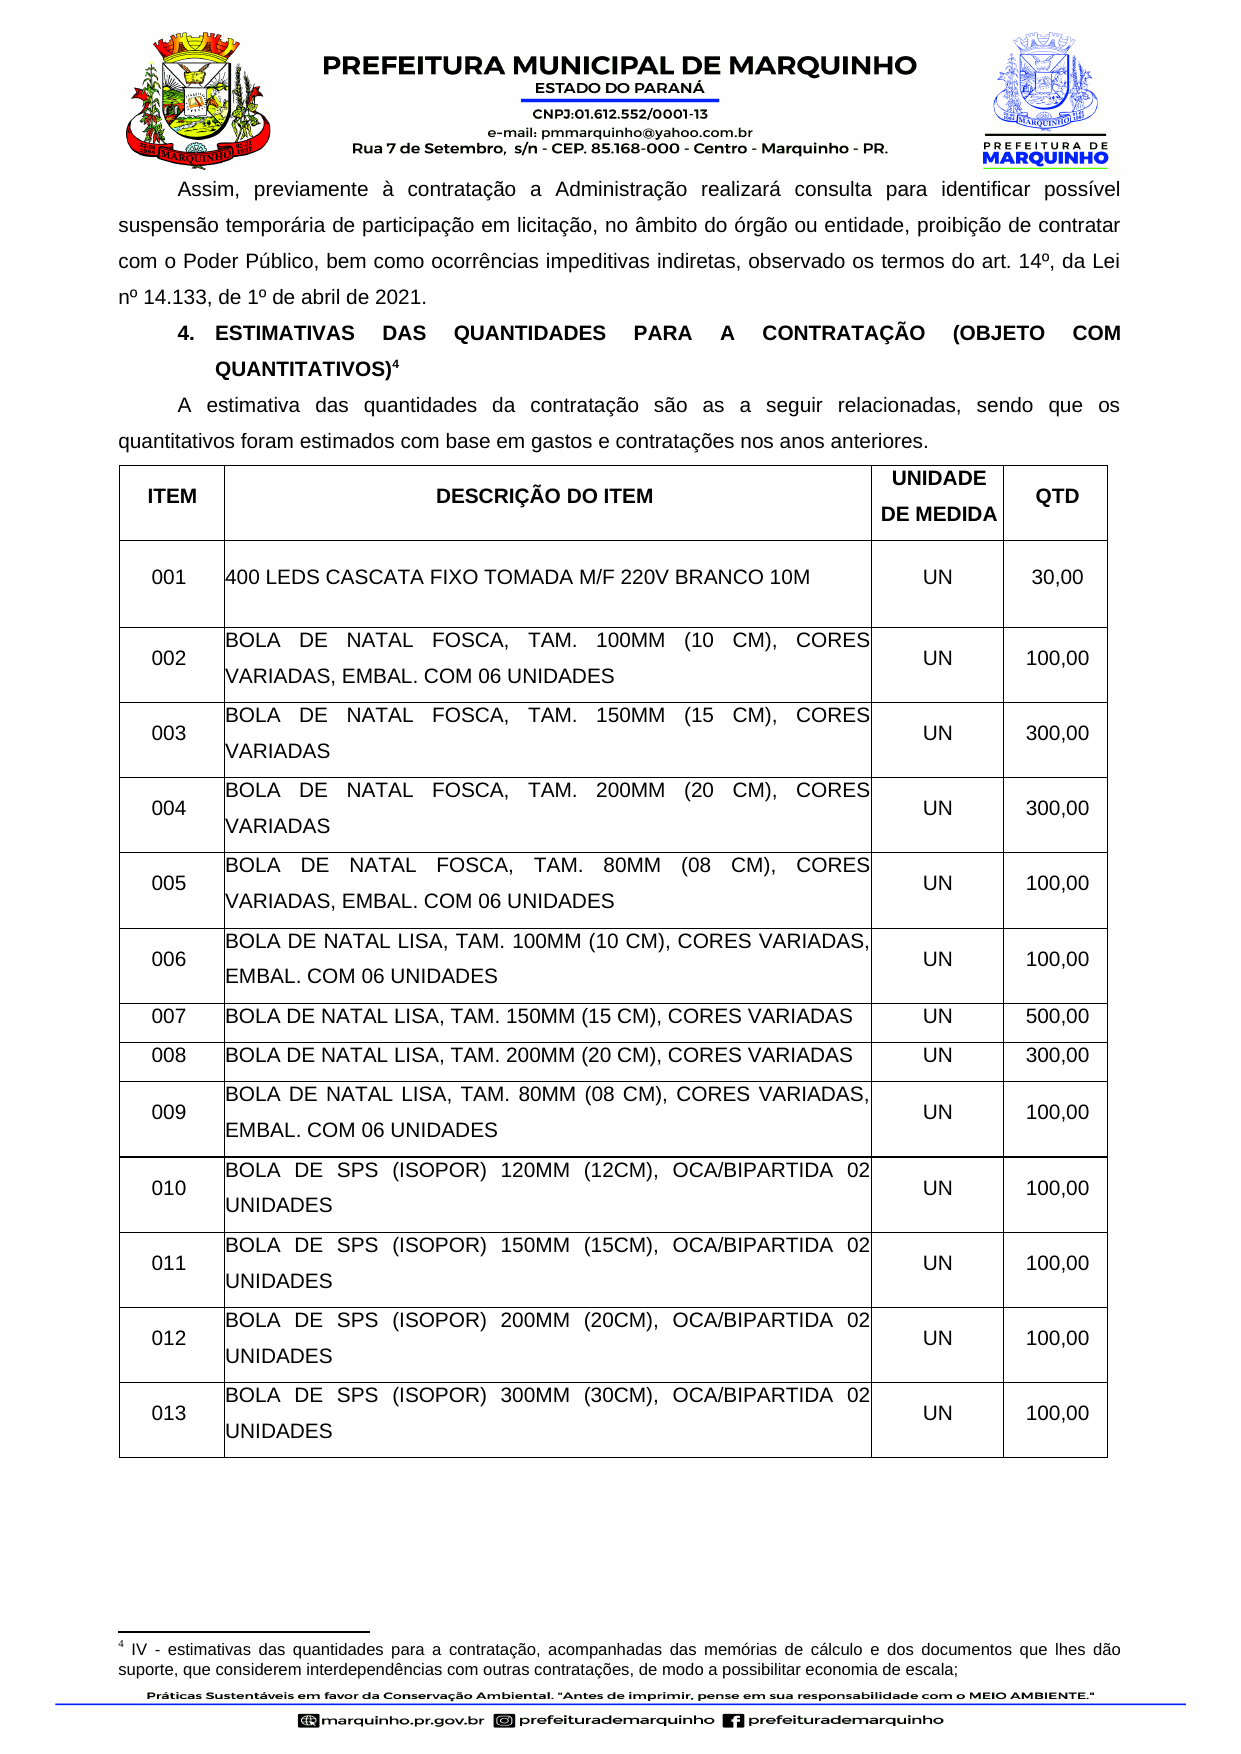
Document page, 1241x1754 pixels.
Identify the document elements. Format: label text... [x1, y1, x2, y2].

table_cell 010 [120, 1158, 224, 1232]
table_cell 100,00 [1004, 1233, 1107, 1307]
table_cell 004 [120, 778, 224, 852]
table_cell UN [872, 1233, 1003, 1307]
table_cell BOLA DE SPS (ISOPOR) 120MM (12CM), OCA/BIPARTIDA 02 UNIDADES [225, 1158, 871, 1232]
table_cell BOLA DE NATAL LISA, TAM. 150MM (15 CM), CORES VARIADAS [225, 1004, 871, 1042]
table_cell UN [872, 1383, 1003, 1457]
table_cell 009 [120, 1082, 224, 1156]
text ESTIMATIVAS DAS QUANTIDADES PARA A CONTRATAÇÃO (OBJETO COM QUANTITATIVOS) [177, 321, 1122, 381]
table_cell UN [872, 929, 1003, 1003]
picture [59, 6, 1180, 192]
table_header ITEM [120, 466, 224, 540]
table_cell 100,00 [1004, 628, 1107, 702]
table_cell BOLA DE NATAL FOSCA, TAM. 200MM (20 CM), CORES VARIADAS [225, 778, 871, 852]
table_cell 012 [120, 1308, 224, 1382]
table_header QTD [1004, 466, 1107, 540]
table_cell UN [872, 541, 1003, 627]
table_cell UN [872, 1043, 1003, 1081]
table_cell 100,00 [1004, 1308, 1107, 1382]
table_cell UN [872, 1158, 1003, 1232]
table_cell 300,00 [1004, 1043, 1107, 1081]
table_cell BOLA DE SPS (ISOPOR) 150MM (15CM), OCA/BIPARTIDA 02 UNIDADES [225, 1233, 871, 1307]
table_cell UN [872, 778, 1003, 852]
table_cell BOLA DE SPS (ISOPOR) 300MM (30CM), OCA/BIPARTIDA 02 UNIDADES [225, 1383, 871, 1457]
table_cell 013 [120, 1383, 224, 1457]
table_cell 100,00 [1004, 929, 1107, 1003]
text Assim, previamente à contratação a Administração realizará consulta para identificar possível suspensão temporária de participação em licitação, no âmbito do órgão ou entidade, proibição de contratar com o Poder Público, bem como ocorrências impeditivas indiretas, observado os termos do art. 14º, da Lei nº 14.133, de 1º de abril de 2021. [118, 177, 1122, 309]
table_cell BOLA DE NATAL FOSCA, TAM. 100MM (10 CM), CORES VARIADAS, EMBAL. COM 06 UNIDADES [225, 628, 871, 702]
table_cell UN [872, 628, 1003, 702]
table_cell 008 [120, 1043, 224, 1081]
table_cell UN [872, 703, 1003, 777]
table_cell BOLA DE NATAL FOSCA, TAM. 150MM (15 CM), CORES VARIADAS [225, 703, 871, 777]
table_cell 300,00 [1004, 703, 1107, 777]
table_cell 007 [120, 1004, 224, 1042]
table_cell 002 [120, 628, 224, 702]
table_cell UN [872, 1082, 1003, 1156]
picture [31, 1667, 1210, 1750]
table_cell UN [872, 1004, 1003, 1042]
table_cell UN [872, 853, 1003, 927]
table_cell 003 [120, 703, 224, 777]
table_cell 100,00 [1004, 853, 1107, 927]
table_cell BOLA DE NATAL LISA, TAM. 200MM (20 CM), CORES VARIADAS [225, 1043, 871, 1081]
table_header UNIDADE DE MEDIDA [872, 466, 1003, 540]
table_cell 005 [120, 853, 224, 927]
table_cell BOLA DE SPS (ISOPOR) 200MM (20CM), OCA/BIPARTIDA 02 UNIDADES [225, 1308, 871, 1382]
table_cell UN [872, 1308, 1003, 1382]
table_cell 300,00 [1004, 778, 1107, 852]
text A estimativa das quantidades da contratação são as a seguir relacionadas, sendo que os quantitativos foram estimados com base em gastos e contratações nos anos anteriores. [118, 393, 1122, 453]
table_header DESCRIÇÃO DO ITEM [225, 466, 871, 540]
table_cell BOLA DE NATAL LISA, TAM. 80MM (08 CM), CORES VARIADAS, EMBAL. COM 06 UNIDADES [225, 1082, 871, 1156]
table_cell 001 [120, 541, 224, 627]
table_cell BOLA DE NATAL LISA, TAM. 100MM (10 CM), CORES VARIADAS, EMBAL. COM 06 UNIDADES [225, 929, 871, 1003]
table_cell 100,00 [1004, 1158, 1107, 1232]
table_cell BOLA DE NATAL FOSCA, TAM. 80MM (08 CM), CORES VARIADAS, EMBAL. COM 06 UNIDADES [225, 853, 871, 927]
table_cell 400 LEDS CASCATA FIXO TOMADA M/F 220V BRANCO 10M [225, 541, 871, 627]
table_cell 011 [120, 1233, 224, 1307]
table_cell 100,00 [1004, 1383, 1107, 1457]
table_cell 006 [120, 929, 224, 1003]
table_cell 30,00 [1004, 541, 1107, 627]
table_cell 100,00 [1004, 1082, 1107, 1156]
table_cell 500,00 [1004, 1004, 1107, 1042]
